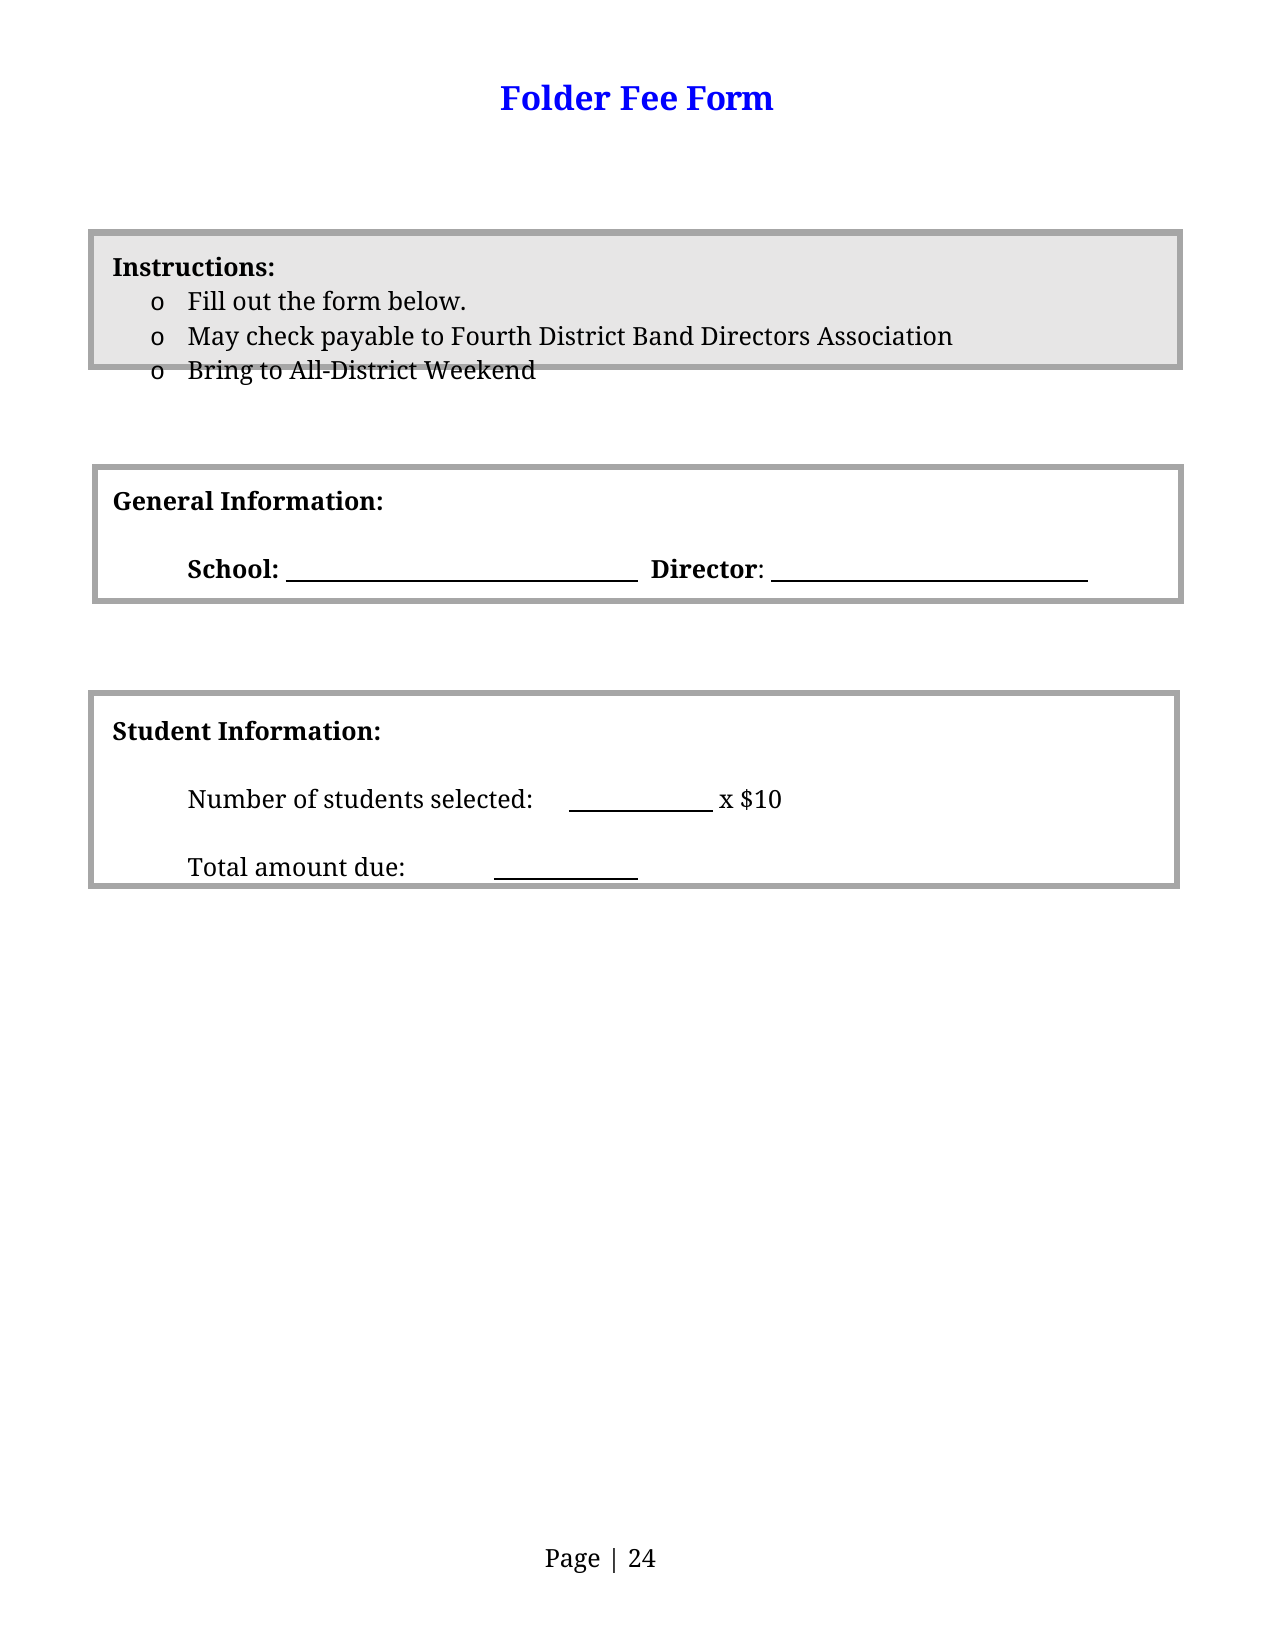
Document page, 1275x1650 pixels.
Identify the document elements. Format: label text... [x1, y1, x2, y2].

text Number of students selected: x $10 [112, 781, 1162, 815]
text Student Information: [112, 713, 1162, 747]
text School: Director: [112, 551, 1162, 586]
text Instructions: [112, 250, 1162, 284]
text Total amount due: [112, 849, 1162, 883]
list May check payable to Fourth District Band Directors Association [150, 318, 1162, 352]
text General Information: [112, 483, 1162, 517]
list Bring to All-District Weekend [150, 352, 1162, 387]
subtitle Folder Fee Form [112, 75, 1162, 120]
list Fill out the form below. [150, 284, 1162, 318]
